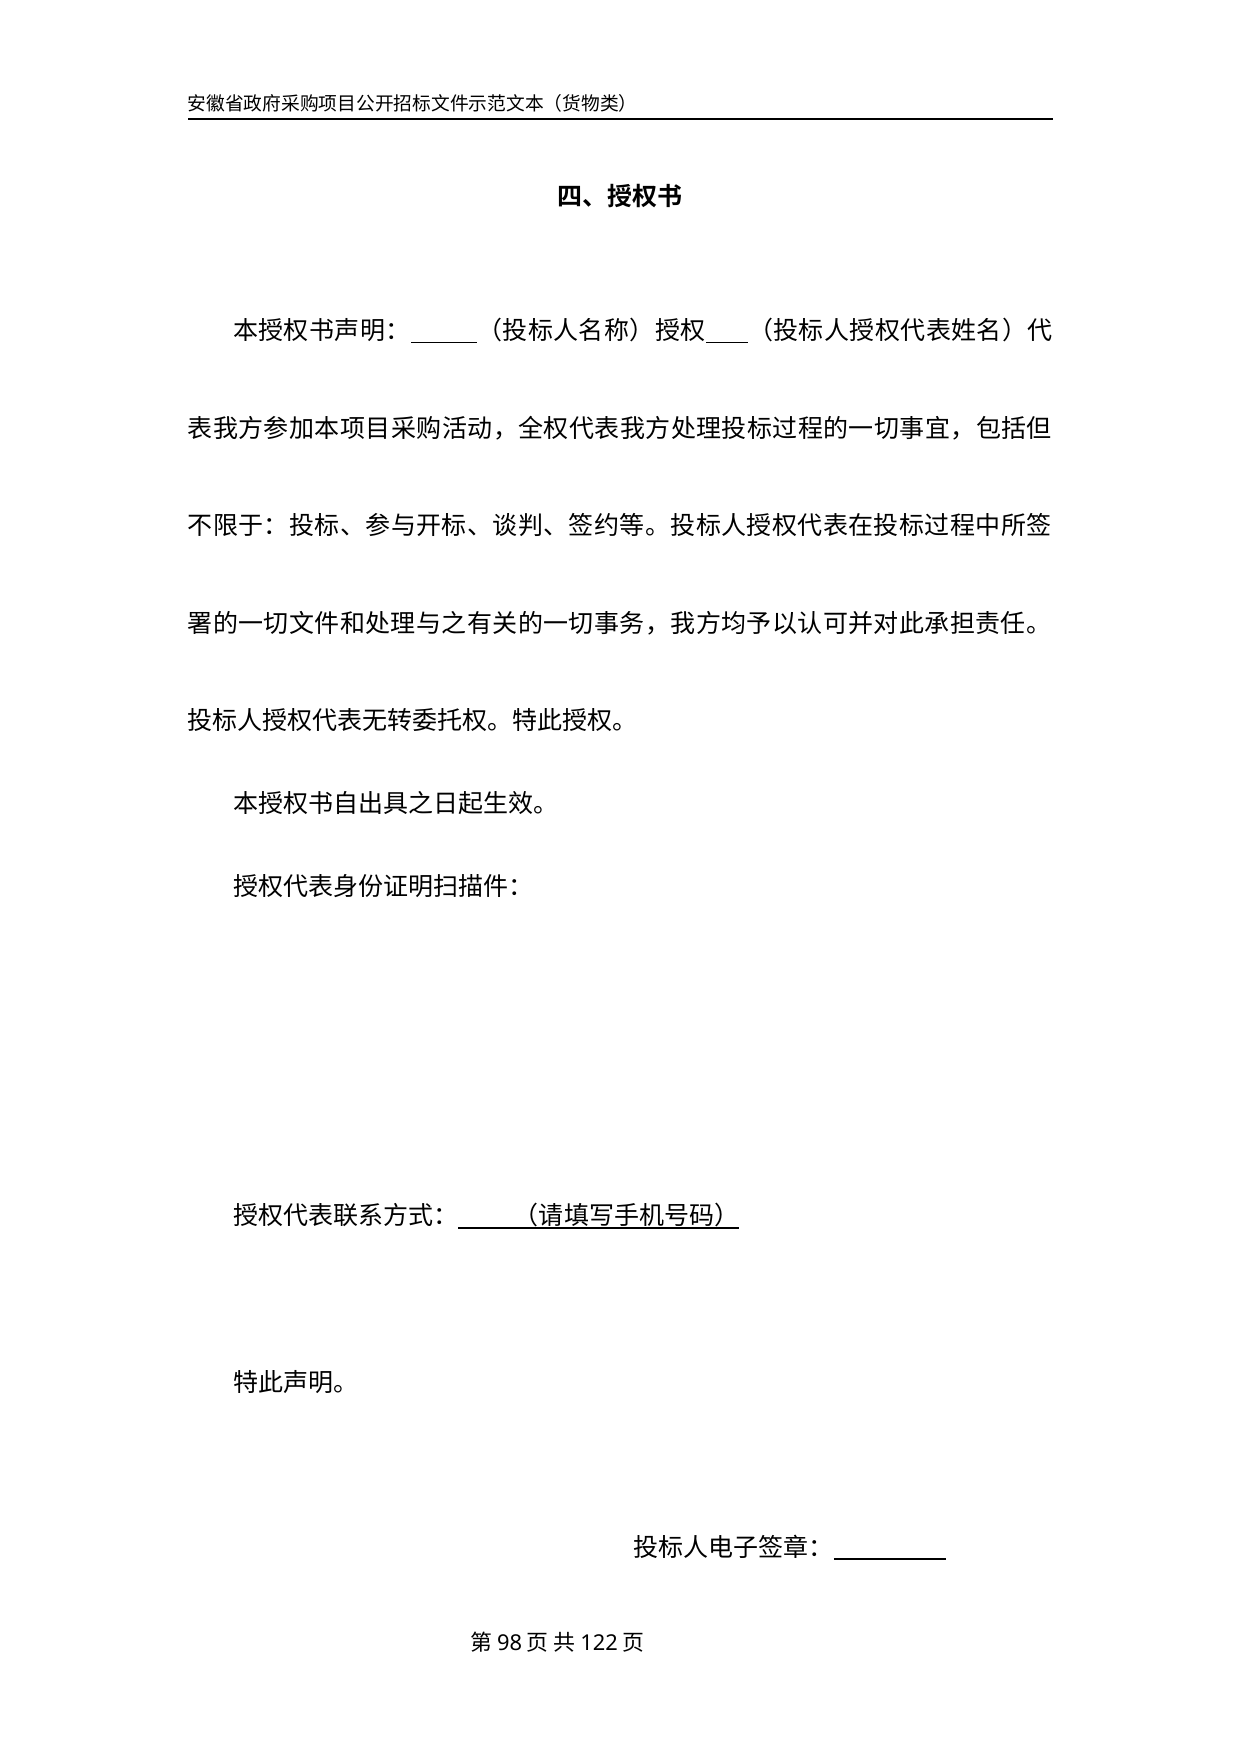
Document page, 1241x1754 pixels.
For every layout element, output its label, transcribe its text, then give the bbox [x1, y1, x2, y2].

text 授权代表联系方式： （请填写手机号码） [187, 1181, 1053, 1246]
text 四、授权书 [187, 162, 1053, 227]
text 投标人电子签章： [187, 1513, 1053, 1578]
text 本授权书自出具之日起生效。 [187, 769, 1053, 834]
text 特此声明。 [187, 1348, 1053, 1413]
text 授权代表身份证明扫描件： [187, 852, 1053, 917]
text 本授权书声明： （投标人名称）授权 （投标人授权代表姓名）代表我方参加本项目采购活动，全权代表我方处理投标过程的一切事宜，包括但不限于：投标、参与开标、谈判、签约等。投标人授权代表在投标过程中所签署的一切文件和处理与之有关的一切事务，我方均予以认可并对此承担责任。投标人授权代表无转委托权。特此授权。 [187, 296, 1053, 751]
